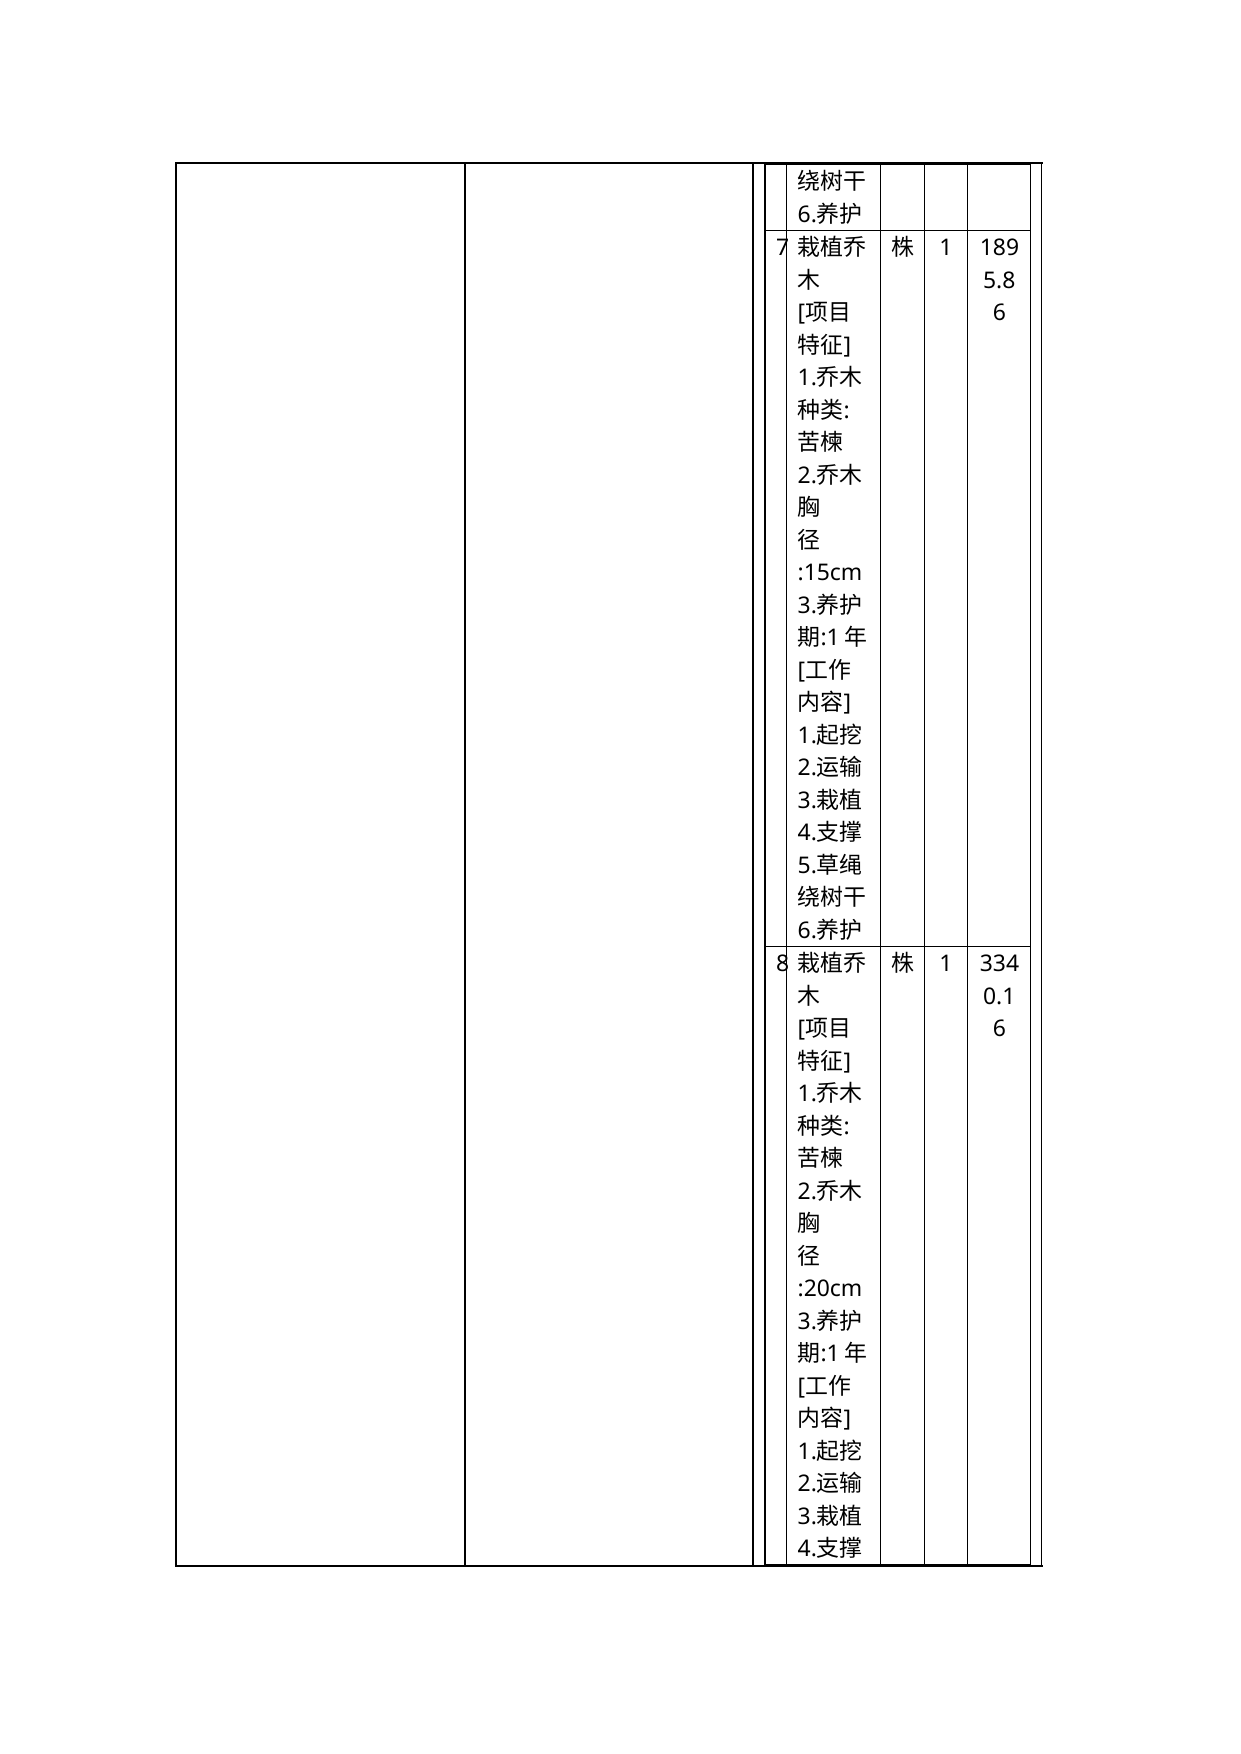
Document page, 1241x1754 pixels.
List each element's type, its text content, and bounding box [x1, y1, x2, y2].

table_cell 1 [466, 164, 752, 1565]
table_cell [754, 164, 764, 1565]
table_cell [177, 164, 464, 1565]
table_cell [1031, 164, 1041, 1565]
